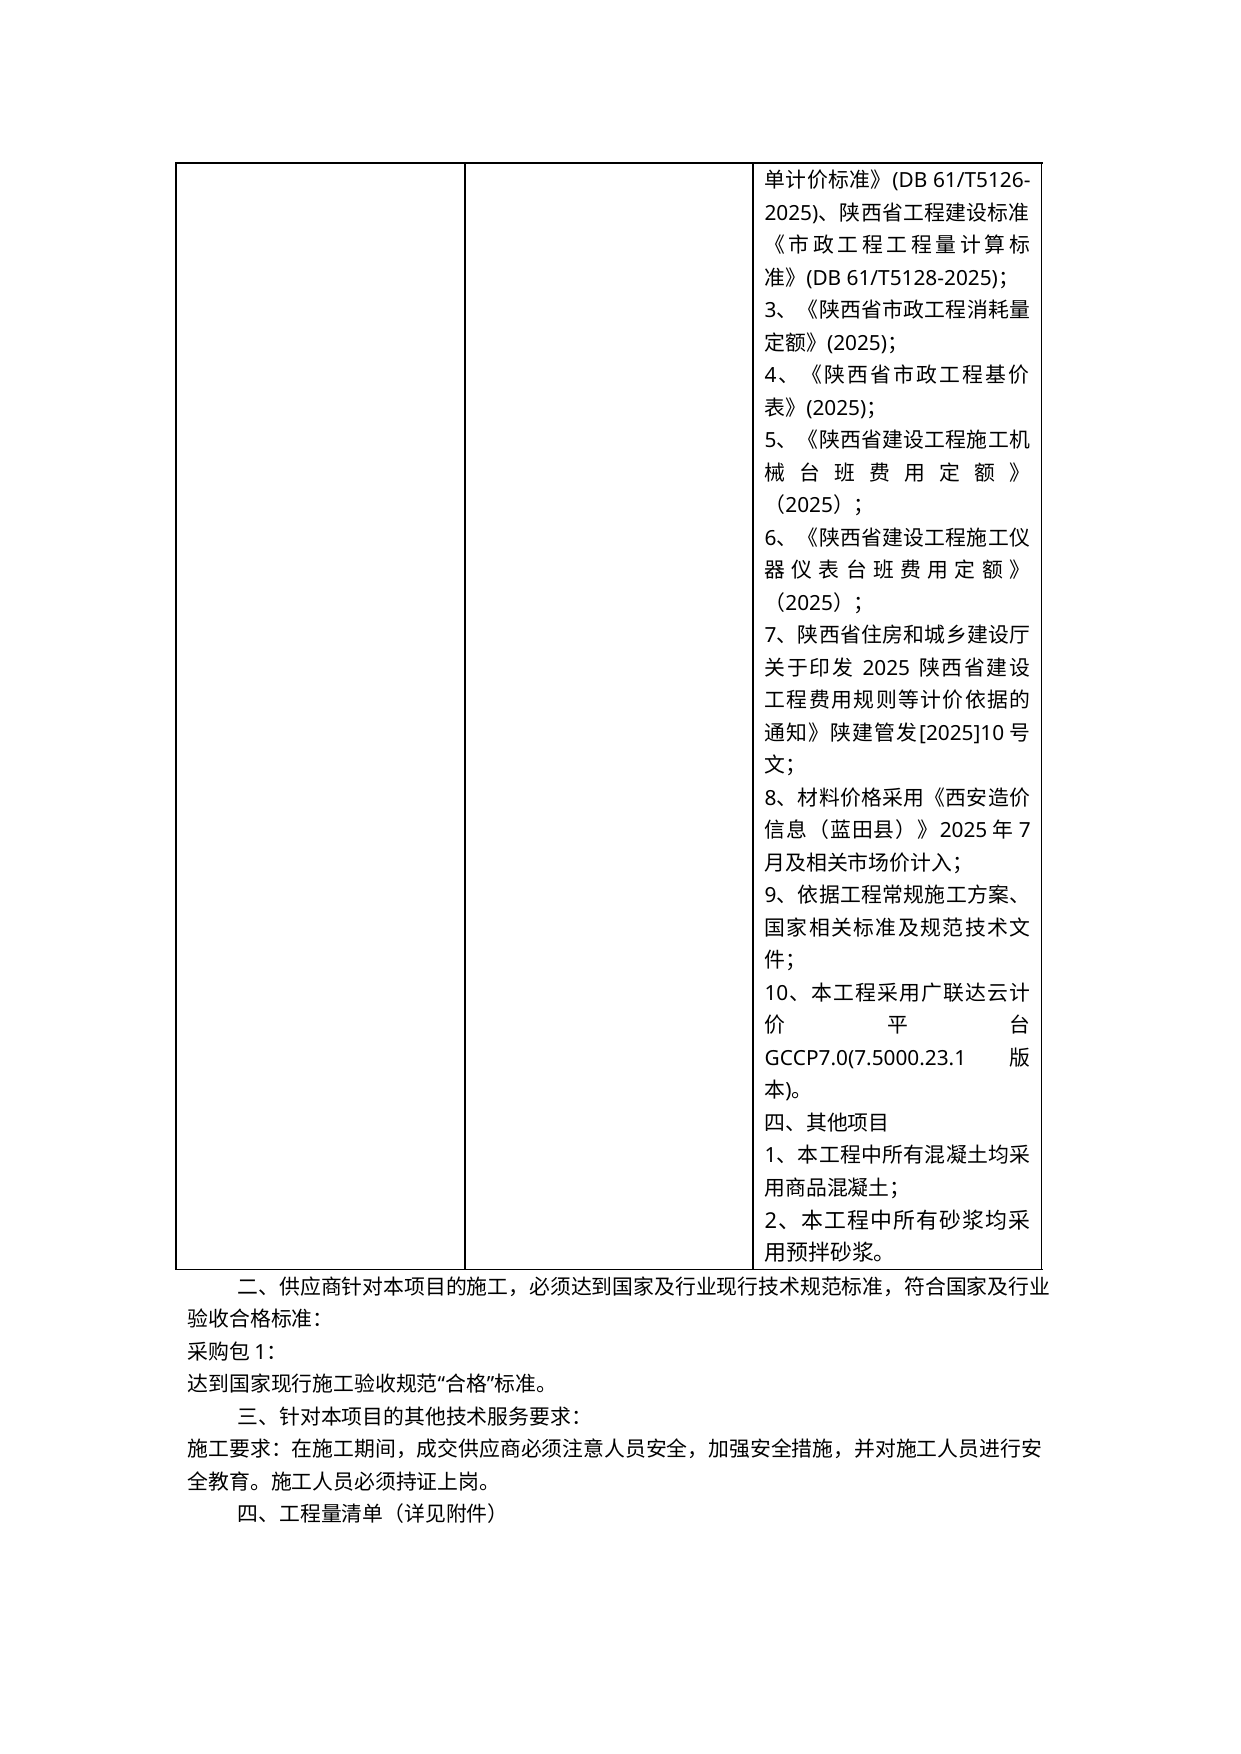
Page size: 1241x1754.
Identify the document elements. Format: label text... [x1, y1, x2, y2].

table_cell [754, 164, 1041, 1268]
text 四、工程量清单（详见附件） [187, 1498, 1053, 1530]
text 采购包1： [187, 1335, 1053, 1368]
text 达到国家现行施工验收规范“合格”标准。 [187, 1368, 1053, 1400]
text 三、针对本项目的其他技术服务要求： [187, 1400, 1053, 1433]
text 二、供应商针对本项目的施工，必须达到国家及行业现行技术规范标准，符合国家及行业验收合格标准： [187, 1270, 1053, 1335]
table_cell 1 [177, 164, 464, 1268]
table_cell [466, 164, 752, 1268]
text 施工要求：在施工期间，成交供应商必须注意人员安全，加强安全措施，并对施工人员进行安全教育。施工人员必须持证上岗。 [187, 1433, 1053, 1498]
